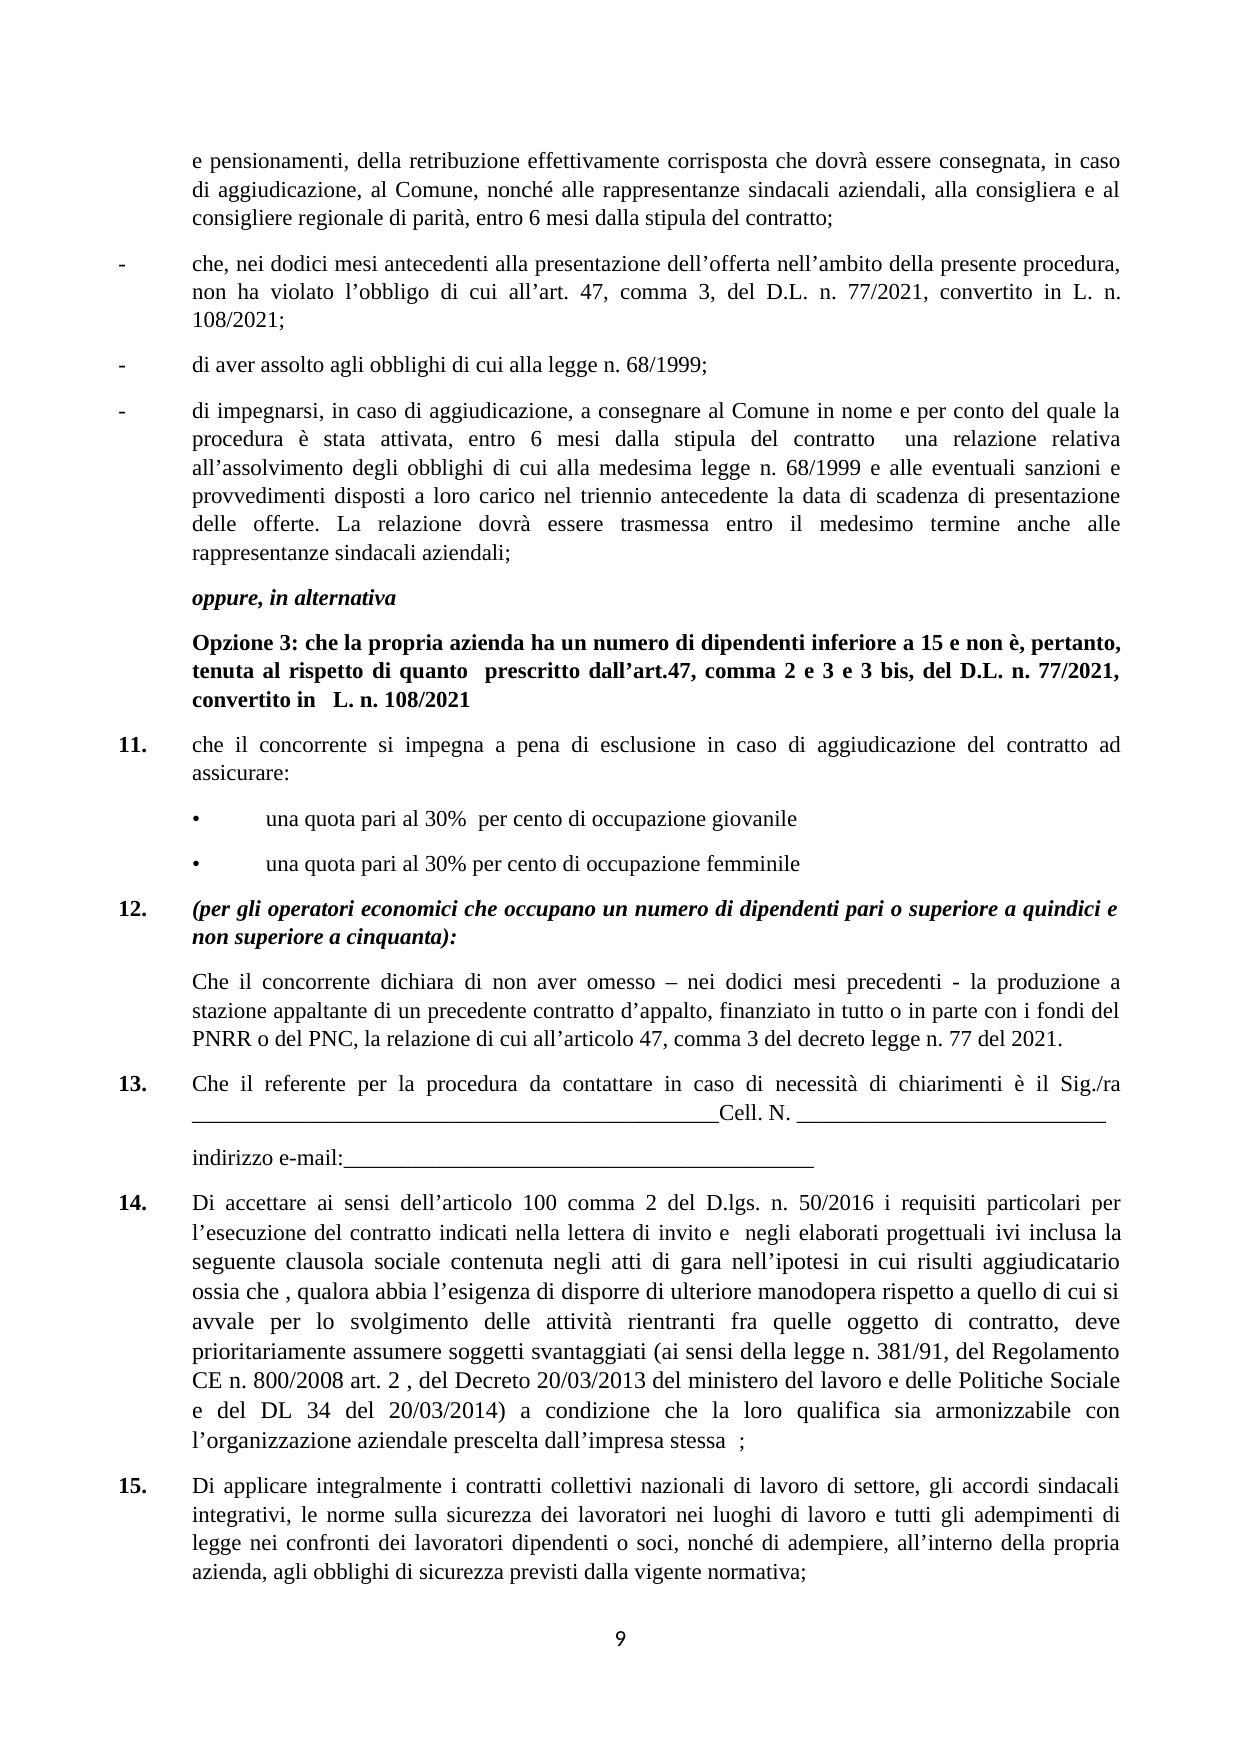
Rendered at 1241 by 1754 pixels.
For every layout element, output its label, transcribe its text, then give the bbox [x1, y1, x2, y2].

text oppure, in alternativa [118, 584, 1122, 610]
text Che il concorrente dichiara di non aver omesso – nei dodici mesi precedenti - la produzione a stazione appaltante di un precedente contratto d’appalto, finanziato in tutto o in parte con i fondi del PNRR o del PNC, la relazione di cui all’articolo 47, comma 3 del decreto legge n. 77 del 2021. [192, 968, 1122, 1052]
text 11. che il concorrente si impegna a pena di esclusione in caso di aggiudicazione del contratto ad assicurare: [118, 731, 1122, 786]
text 14. Di accettare ai sensi dell’articolo 100 comma 2 del D.lgs. n. 50/2016 i requisiti particolari per l’esecuzione del contratto indicati nella lettera di invito e negli elaborati progettuali ivi inclusa la seguente clausola sociale contenuta negli atti di gara nell’ipotesi in cui risulti aggiudicatario ossia che , qualora abbia l’esigenza di disporre di ulteriore manodopera rispetto a quello di cui si avvale per lo svolgimento delle attività rientranti fra quelle oggetto di contratto, deve prioritariamente assumere soggetti svantaggiati (ai sensi della legge n. 381/91, del Regolamento CE n. 800/2008 art. 2 , del Decreto 20/03/2013 del ministero del lavoro e delle Politiche Sociale e del DL 34 del 20/03/2014) a condizione che la loro qualifica sia armonizzabile con l’organizzazione aziendale prescelta dall’impresa stessa ; [118, 1189, 1122, 1454]
text Opzione 3: che la propria azienda ha un numero di dipendenti inferiore a 15 e non è, pertanto, tenuta al rispetto di quanto prescritto dall’art.47, comma 2 e 3 e 3 bis, del D.L. n. 77/2021, convertito in L. n. 108/2021 [192, 629, 1122, 712]
text 13. Che il referente per la procedura da contattare in caso di necessità di chiarimenti è il Sig./ra ______________________________________________Cell. N. ___________________________ [118, 1070, 1122, 1125]
text • una quota pari al 30% per cento di occupazione femminile [118, 850, 1122, 876]
text 12. (per gli operatori economici che occupano un numero di dipendenti pari o superiore a quindici e non superiore a cinquanta): [118, 895, 1122, 949]
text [192, 148, 1122, 231]
text - che, nei dodici mesi antecedenti alla presentazione dell’offerta nell’ambito della presente procedura, non ha violato l’obbligo di cui all’art. 47, comma 3, del D.L. n. 77/2021, convertito in L. n. 108/2021; [118, 249, 1122, 333]
text - di aver assolto agli obblighi di cui alla legge n. 68/1999; [118, 352, 1122, 378]
text 15. Di applicare integralmente i contratti collettivi nazionali di lavoro di settore, gli accordi sindacali integrativi, le norme sulla sicurezza dei lavoratori nei luoghi di lavoro e tutti gli adempimenti di legge nei confronti dei lavoratori dipendenti o soci, nonché di adempiere, all’interno della propria azienda, agli obblighi di sicurezza previsti dalla vigente normativa; [118, 1472, 1122, 1584]
text indirizzo e-mail:_________________________________________ [118, 1144, 1122, 1170]
text • una quota pari al 30% per cento di occupazione giovanile [118, 804, 1122, 831]
